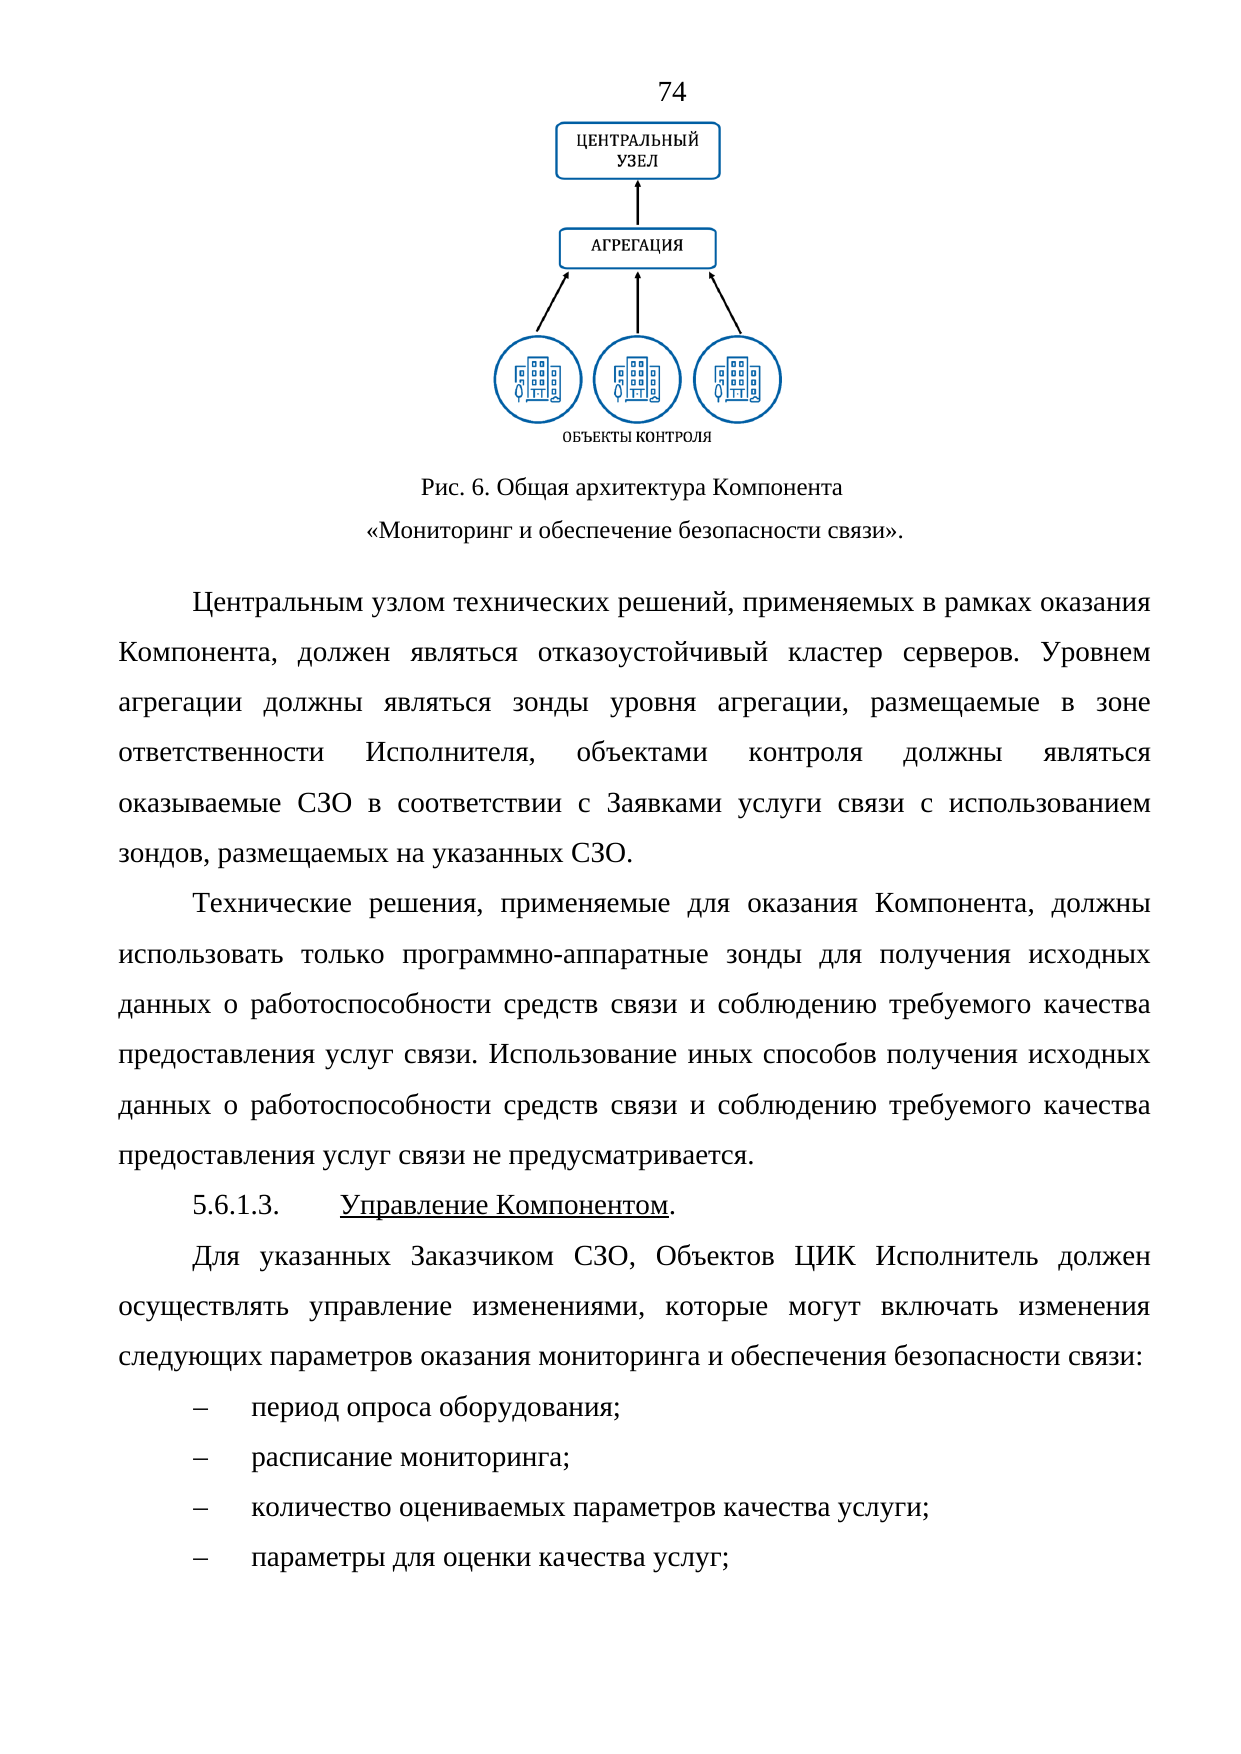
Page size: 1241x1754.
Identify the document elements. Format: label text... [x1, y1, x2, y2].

list период опроса оборудования; [193, 1389, 1152, 1422]
list 5.6.1.3. Управление Компонентом. [192, 1187, 1152, 1221]
list параметры для оценки качества услуг; [193, 1539, 1152, 1573]
list расписание мониторинга; [193, 1439, 1152, 1472]
list Центральным узлом технических решений, применяемых в рамках оказания Компонента, должен являться отказоустойчивый кластер серверов. Уровнем агрегации должны являться зонды уровня агрегации, размещаемые в зоне ответственности Исполнителя, объектами контроля должны являться оказываемые СЗО в соответствии с Заявками услуги связи с использованием зондов, размещаемых на указанных СЗО. [118, 584, 1152, 869]
list количество оцениваемых параметров качества услуги; [193, 1489, 1152, 1523]
list Технические решения, применяемые для оказания Компонента, должны использовать только программно-аппаратные зонды для получения исходных данных о работоспособности средств связи и соблюдению требуемого качества предоставления услуг связи. Использование иных способов получения исходных данных о работоспособности средств связи и соблюдению требуемого качества предоставления услуг связи не предусматривается. [118, 886, 1152, 1171]
text Рис. 6. Общая архитектура Компонента «Мониторинг и обеспечение безопасности связи». [118, 472, 1152, 544]
text Для указанных Заказчиком СЗО, Объектов ЦИК Исполнитель должен осуществлять управление изменениями, которые могут включать изменения следующих параметров оказания мониторинга и обеспечения безопасности связи: [118, 1238, 1152, 1372]
